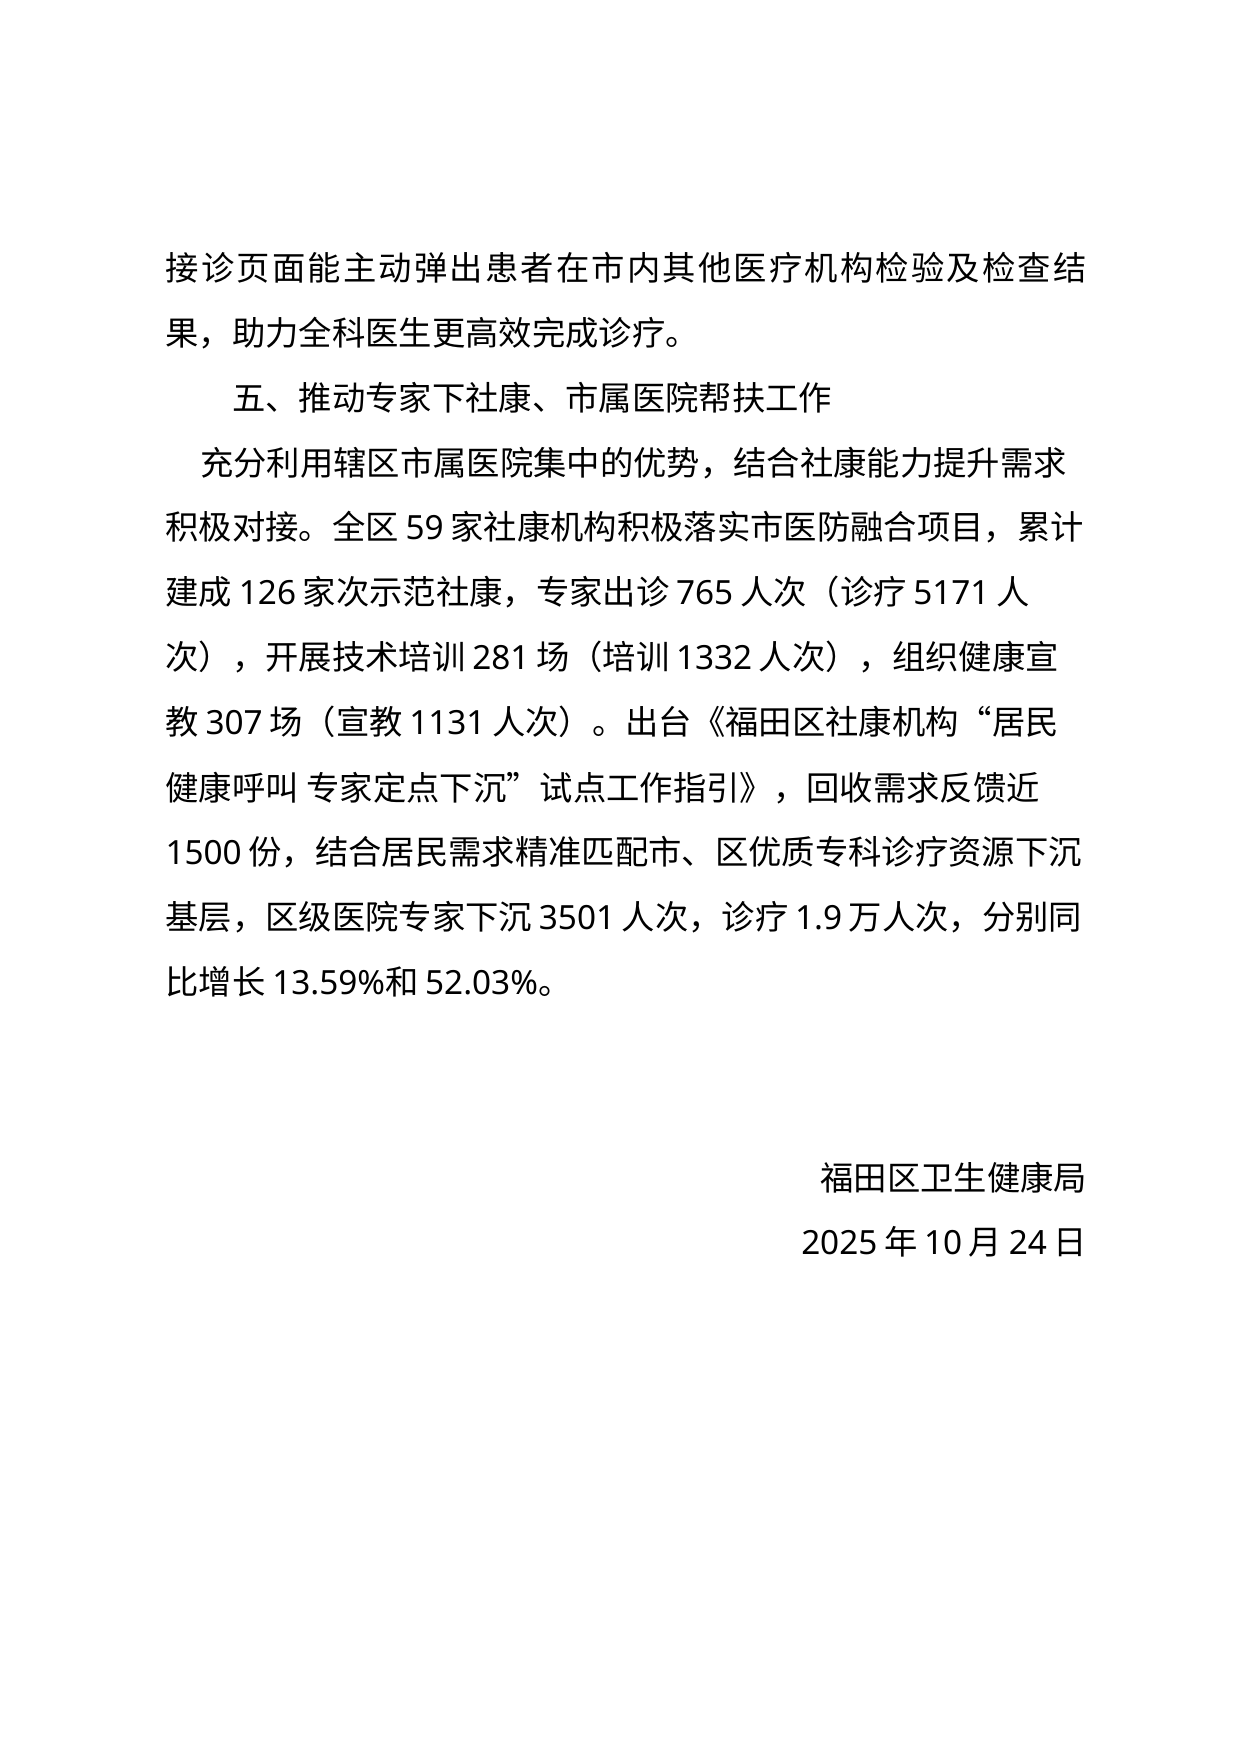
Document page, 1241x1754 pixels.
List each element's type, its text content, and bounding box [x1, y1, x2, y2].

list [165, 233, 1087, 363]
list 福田区卫生健康局 [165, 1143, 1087, 1208]
list 五、推动专家下社康、市属医院帮扶工作 [165, 363, 1087, 428]
list 2025年10月24日 [165, 1208, 1087, 1273]
list 充分利用辖区市属医院集中的优势，结合社康能力提升需求积极对接。全区59家社康机构积极落实市医防融合项目，累计建成126家次示范社康，专家出诊765人次（诊疗5171人次），开展技术培训281场（培训1332人次），组织健康宣教307场（宣教1131人次）。出台《福田区社康机构“居民健康呼叫 专家定点下沉”试点工作指引》，回收需求反馈近1500份，结合居民需求精准匹配市、区优质专科诊疗资源下沉基层，区级医院专家下沉3501人次，诊疗1.9万人次，分别同比增长13.59%和52.03%。 [165, 428, 1087, 1013]
